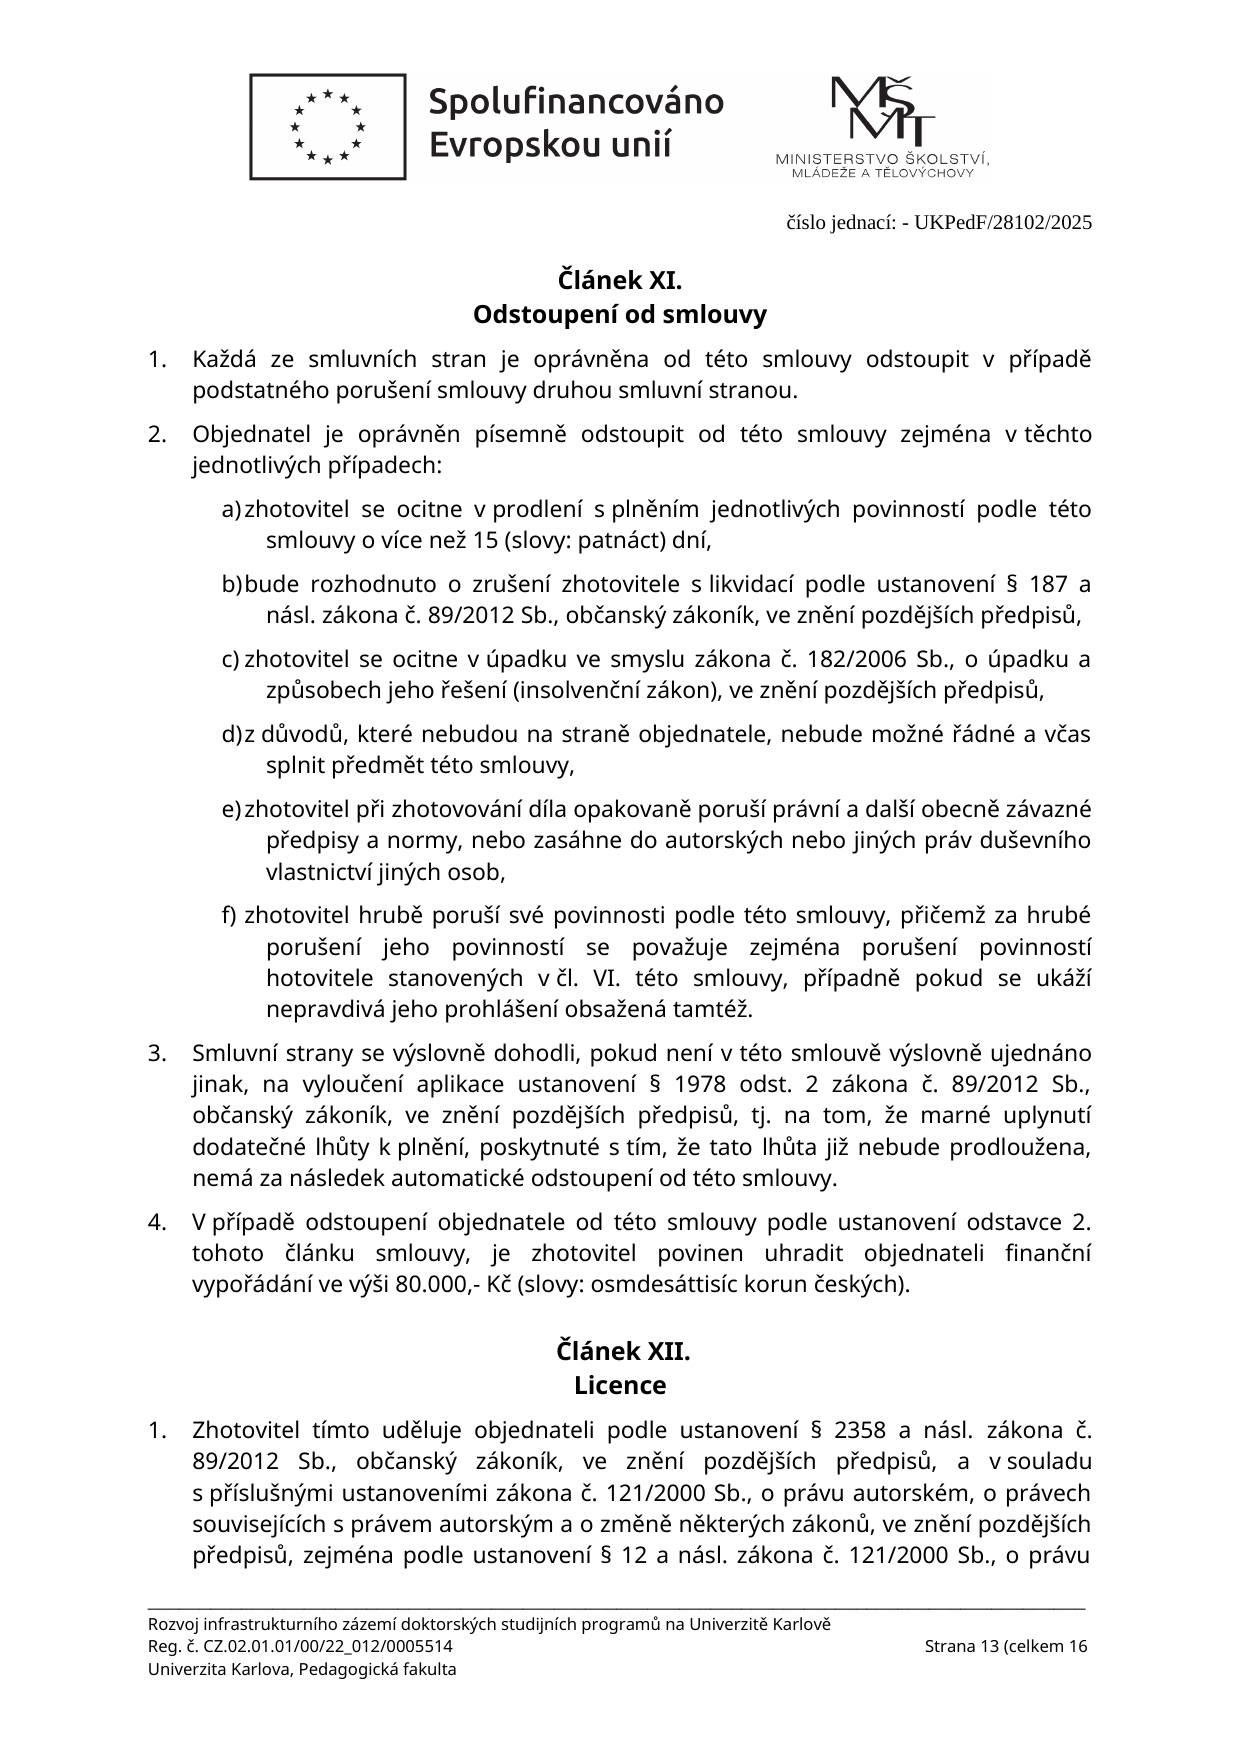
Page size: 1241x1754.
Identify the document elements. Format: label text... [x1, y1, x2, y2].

list V případě odstoupení objednatele od této smlouvy podle ustanovení odstavce 2. tohoto článku smlouvy, je zhotovitel povinen uhradit objednateli finanční vypořádání ve výši 80.000,- Kč (slovy: osmdesáttisíc korun českých). [148, 1206, 1093, 1299]
list zhotovitel při zhotovování díla opakovaně poruší právní a další obecně závazné předpisy a normy, nebo zasáhne do autorských nebo jiných práv duševního vlastnictví jiných osob, [221, 793, 1093, 887]
text Článek XI. [148, 262, 1093, 296]
list Objednatel je oprávněn písemně odstoupit od této smlouvy zejména v těchto jednotlivých případech: [148, 418, 1093, 481]
list zhotovitel se ocitne v úpadku ve smyslu zákona č. 182/2006 Sb., o úpadku a způsobech jeho řešení (insolvenční zákon), ve znění pozdějších předpisů, [221, 643, 1093, 706]
list Smluvní strany se výslovně dohodli, pokud není v této smlouvě výslovně ujednáno jinak, na vyloučení aplikace ustanovení § 1978 odst. 2 zákona č. 89/2012 Sb., občanský zákoník, ve znění pozdějších předpisů, tj. na tom, že marné uplynutí dodatečné lhůty k plnění, poskytnuté s tím, že tato lhůta již nebude prodloužena, nemá za následek automatické odstoupení od této smlouvy. [148, 1037, 1093, 1193]
list zhotovitel se ocitne v prodlení s plněním jednotlivých povinností podle této smlouvy o více než 15 (slovy: patnáct) dní, [221, 493, 1093, 556]
text Článek XII. [148, 1333, 1093, 1367]
subtitle Odstoupení od smlouvy [148, 296, 1093, 331]
list bude rozhodnuto o zrušení zhotovitele s likvidací podle ustanovení § 187 a násl. zákona č. 89/2012 Sb., občanský zákoník, ve znění pozdějších předpisů, [221, 568, 1093, 631]
list z důvodů, které nebudou na straně objednatele, nebude možné řádné a včas splnit předmět této smlouvy, [221, 718, 1093, 781]
picture [248, 73, 992, 181]
list zhotovitel hrubě poruší své povinnosti podle této smlouvy, přičemž za hrubé porušení jeho povinností se považuje zejména porušení povinností hotovitele stanovených v čl. VI. této smlouvy, případně pokud se ukáží nepravdivá jeho prohlášení obsažená tamtéž. [221, 899, 1093, 1024]
text Licence [148, 1367, 1093, 1401]
list Každá ze smluvních stran je oprávněna od této smlouvy odstoupit v případě podstatného porušení smlouvy druhou smluvní stranou. [148, 343, 1093, 406]
